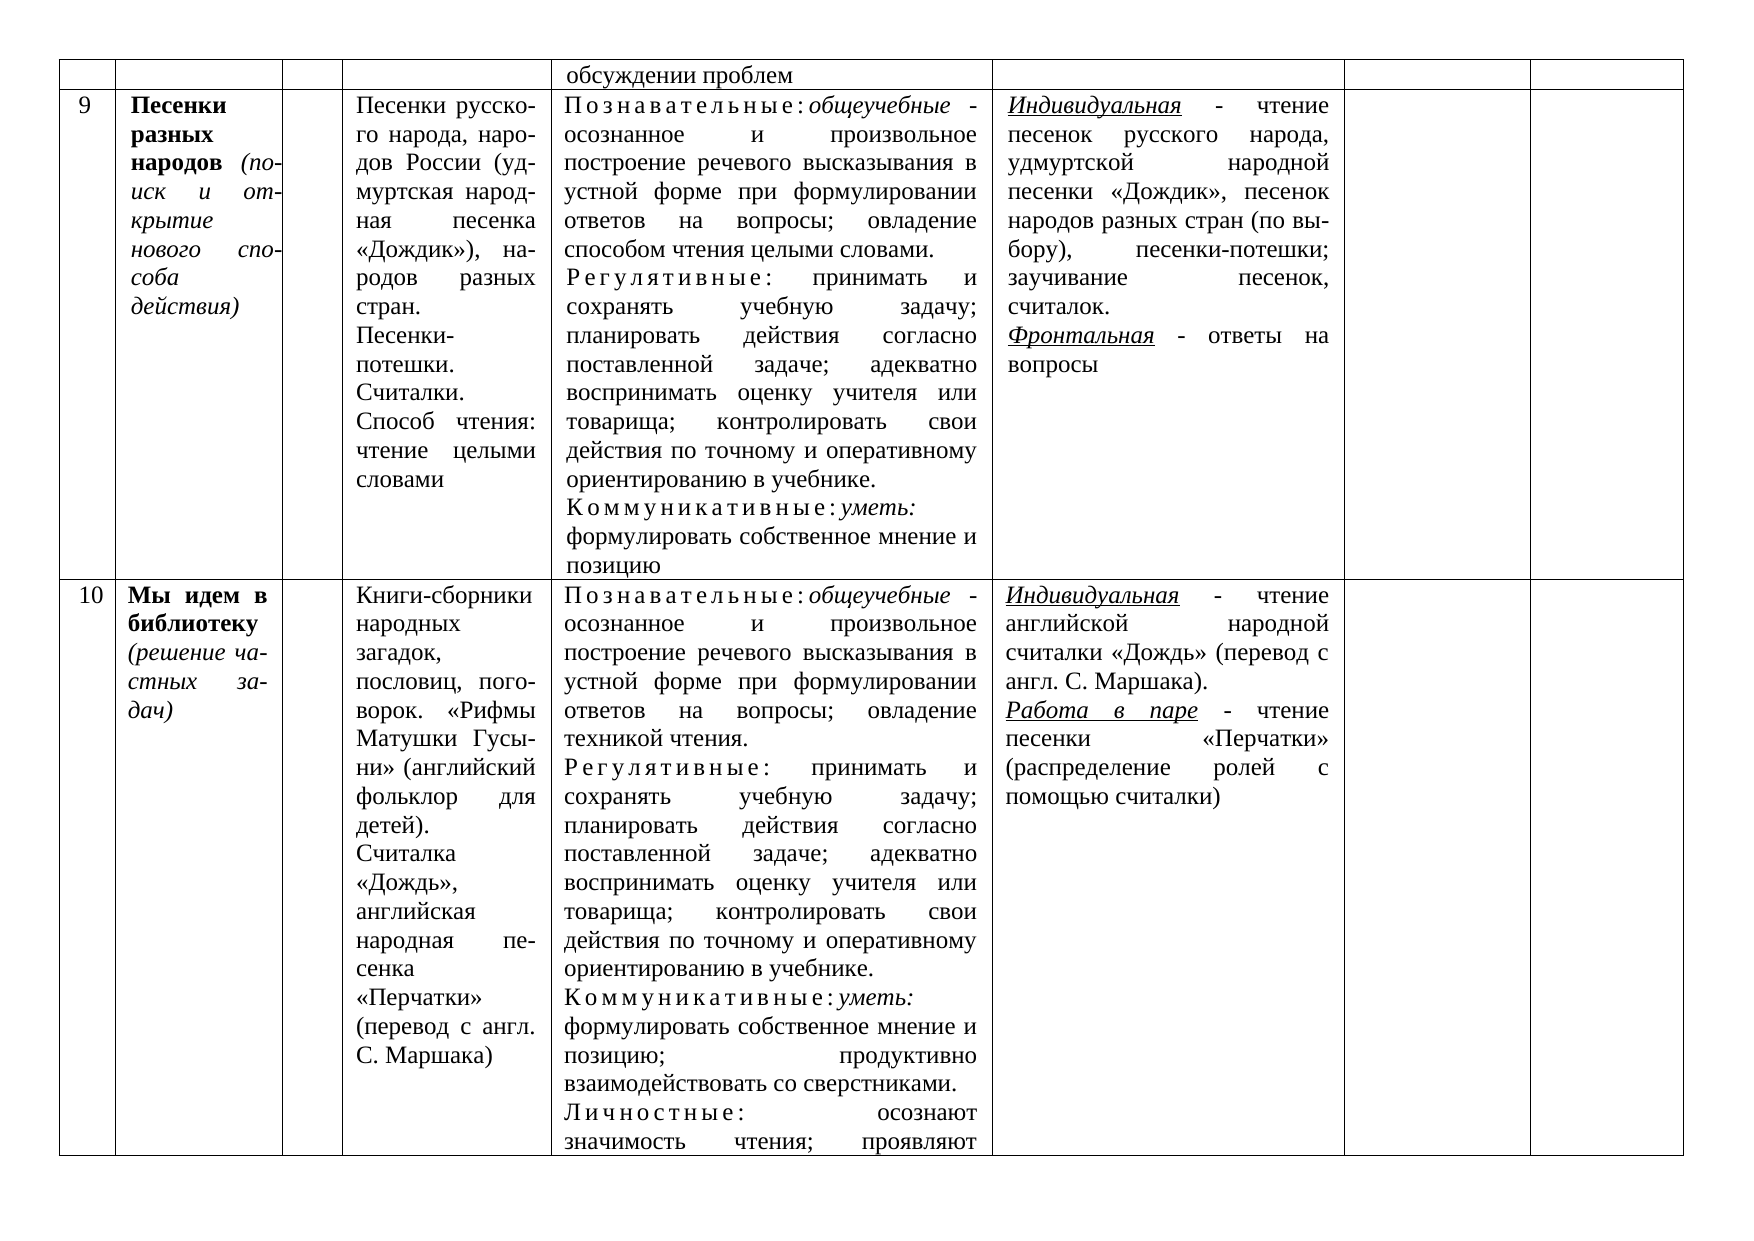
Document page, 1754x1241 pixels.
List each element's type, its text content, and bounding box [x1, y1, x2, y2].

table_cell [116, 60, 282, 89]
table_cell Индивидуальная - чтение песенок русского народа, удмуртской народной песенки «Дождик», песенок народов разных стран (по выбору), песенки-потешки; заучивание песенок, считалок. Фронтальная - ответы на вопросы [993, 90, 1344, 579]
table_cell 8 [60, 60, 115, 89]
table_cell [1345, 580, 1530, 1155]
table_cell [116, 580, 282, 1155]
table_cell [283, 60, 342, 89]
table_cell Познавательные:общеучебные - осознанное и произвольное построение речевого высказывания в устной форме при формулировании ответов на вопросы; овладение способом чтения целыми словами. Регулятивные: принимать и сохранять учебную задачу; планировать действия согласно поставленной задаче; адекватно воспринимать оценку учителя или товарища; контролировать свои действия по точному и оперативному ориентированию в учебнике. Коммуникативные:уметь: формулировать собственное мнение и позицию [552, 90, 992, 579]
table_cell [1531, 60, 1683, 89]
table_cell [1345, 60, 1530, 89]
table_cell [343, 60, 551, 89]
table_cell [1531, 90, 1683, 579]
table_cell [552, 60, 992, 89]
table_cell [552, 580, 992, 1155]
table_cell Песенки разных народов (поиск и открытие нового способа действия) [116, 90, 282, 579]
table_cell Песенки русского народа, народов России (удмуртская народная песенка «Дождик»), народов разных стран. Песенки-потешки. Считалки. Способ чтения: чтение целыми словами [343, 90, 551, 579]
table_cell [993, 60, 1344, 89]
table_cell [343, 580, 551, 1155]
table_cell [993, 580, 1344, 1155]
table_cell [283, 90, 342, 579]
table_cell [1345, 90, 1530, 579]
table_cell [1531, 580, 1683, 1155]
table_cell 9 [60, 90, 115, 579]
table_cell 10 [60, 580, 115, 1155]
table_cell [283, 580, 342, 1155]
